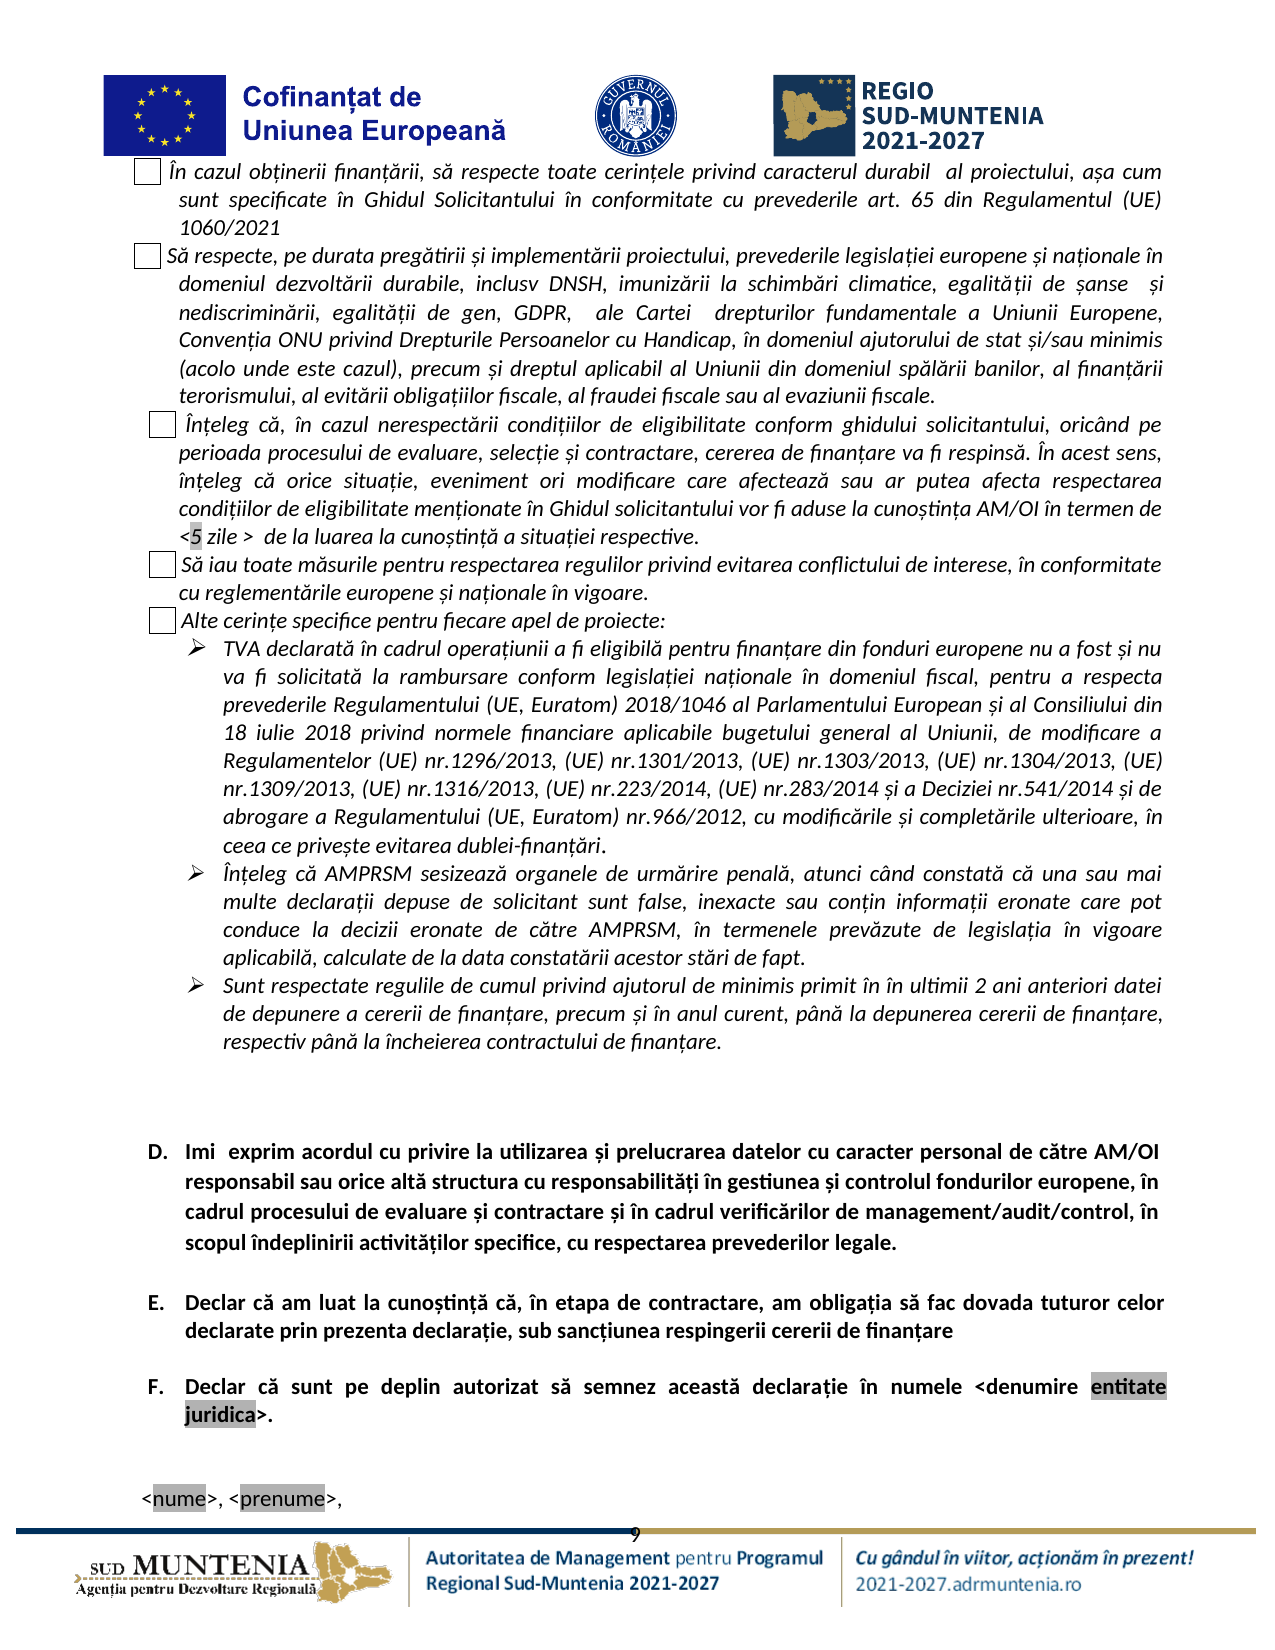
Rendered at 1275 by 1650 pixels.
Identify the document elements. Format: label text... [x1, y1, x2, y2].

picture [16, 1528, 1257, 1608]
list TVA declarată în cadrul operațiunii a fi eligibilă pentru finanțare din fonduri europene nu a fost și nu va fi solicitată la rambursare conform legislației naționale în domeniul fiscal, pentru a respecta prevederile Regulamentului (UE, Euratom) 2018/1046 al Parlamentului European și al Consiliului din 18 iulie 2018 privind normele financiare aplicabile bugetului general al Uniunii, de modificare a Regulamentelor (UE) nr.1296/2013, (UE) nr.1301/2013, (UE) nr.1303/2013, (UE) nr.1304/2013, (UE) nr.1309/2013, (UE) nr.1316/2013, (UE) nr.223/2014, (UE) nr.283/2014 și a Deciziei nr.541/2014 și de abrogare a Regulamentului (UE, Euratom) nr.966/2012, cu modificările și completările ulterioare, în ceea ce privește evitarea dublei-finanțări. [185, 634, 1167, 859]
list Alte cerințe specifice pentru fiecare apel de proiecte: [148, 606, 1167, 634]
list Sunt respectate regulile de cumul privind ajutorul de minimis primit în în ultimii 2 ani anteriori datei de depunere a cererii de finanțare, precum şi în anul curent, până la depunerea cererii de finanțare, respectiv până la încheierea contractului de finanțare. [185, 971, 1167, 1055]
list Înțeleg că AMPRSM sesizează organele de urmărire penală, atunci când constată că una sau mai multe declarații depuse de solicitant sunt false, inexacte sau conțin informații eronate care pot conduce la decizii eronate de către AMPRSM, în termenele prevăzute de legislația în vigoare aplicabilă, calculate de la data constatării acestor stări de fapt. [185, 859, 1167, 971]
list Imi exprim acordul cu privire la utilizarea şi prelucrarea datelor cu caracter personal de către AM/OI responsabil sau orice altă structura cu responsabilități în gestiunea și controlul fondurilor europene, în cadrul procesului de evaluare și contractare și în cadrul verificărilor de management/audit/control, în scopul îndeplinirii activităților specifice, cu respectarea prevederilor legale. [148, 1137, 1160, 1256]
list Declar că am luat la cunoștință că, în etapa de contractare, am obligația să fac dovada tuturor celor declarate prin prezenta declarație, sub sancțiunea respingerii cererii de finanțare [148, 1288, 1167, 1344]
list <nume>, <prenume>, [325, 1484, 1167, 1512]
list Înțeleg că, în cazul nerespectării condițiilor de eligibilitate conform ghidului solicitantului, oricând pe perioada procesului de evaluare, selecție și contractare, cererea de finanțare va fi respinsă. În acest sens, înțeleg că orice situație, eveniment ori modificare care afectează sau ar putea afecta respectarea condițiilor de eligibilitate menționate în Ghidul solicitantului vor fi aduse la cunoștința AM/OI în termen de <5 zile > de la luarea la cunoștință a situației respective. [148, 410, 1167, 550]
list Să iau toate măsurile pentru respectarea regulilor privind evitarea conflictului de interese, în conformitate cu reglementările europene și naționale în vigoare. [148, 550, 1167, 606]
list Să respecte, pe durata pregătirii şi implementării proiectului, prevederile legislaţiei europene şi naţionale în domeniul dezvoltării durabile, inclusv DNSH, imunizării la schimbări climatice, egalităţii de şanse şi nediscriminării, egalităţii de gen, GDPR, ale Cartei drepturilor fundamentale a Uniunii Europene, Convenția ONU privind Drepturile Persoanelor cu Handicap, în domeniul ajutorului de stat și/sau minimis (acolo unde este cazul), precum și dreptul aplicabil al Uniunii din domeniul spălării banilor, al finanțării terorismului, al evitării obligațiilor fiscale, al fraudei fiscale sau al evaziunii fiscale. [133, 242, 1167, 410]
list În cazul obținerii finanțării, să respecte toate cerințele privind caracterul durabil al proiectului, așa cum sunt specificate în Ghidul Solicitantului în conformitate cu prevederile art. 65 din Regulamentul (UE) 1060/2021 [133, 157, 1167, 242]
list Declar că sunt pe deplin autorizat să semnez această declaraţie în numele <denumire entitate juridica>. [148, 1372, 1167, 1428]
